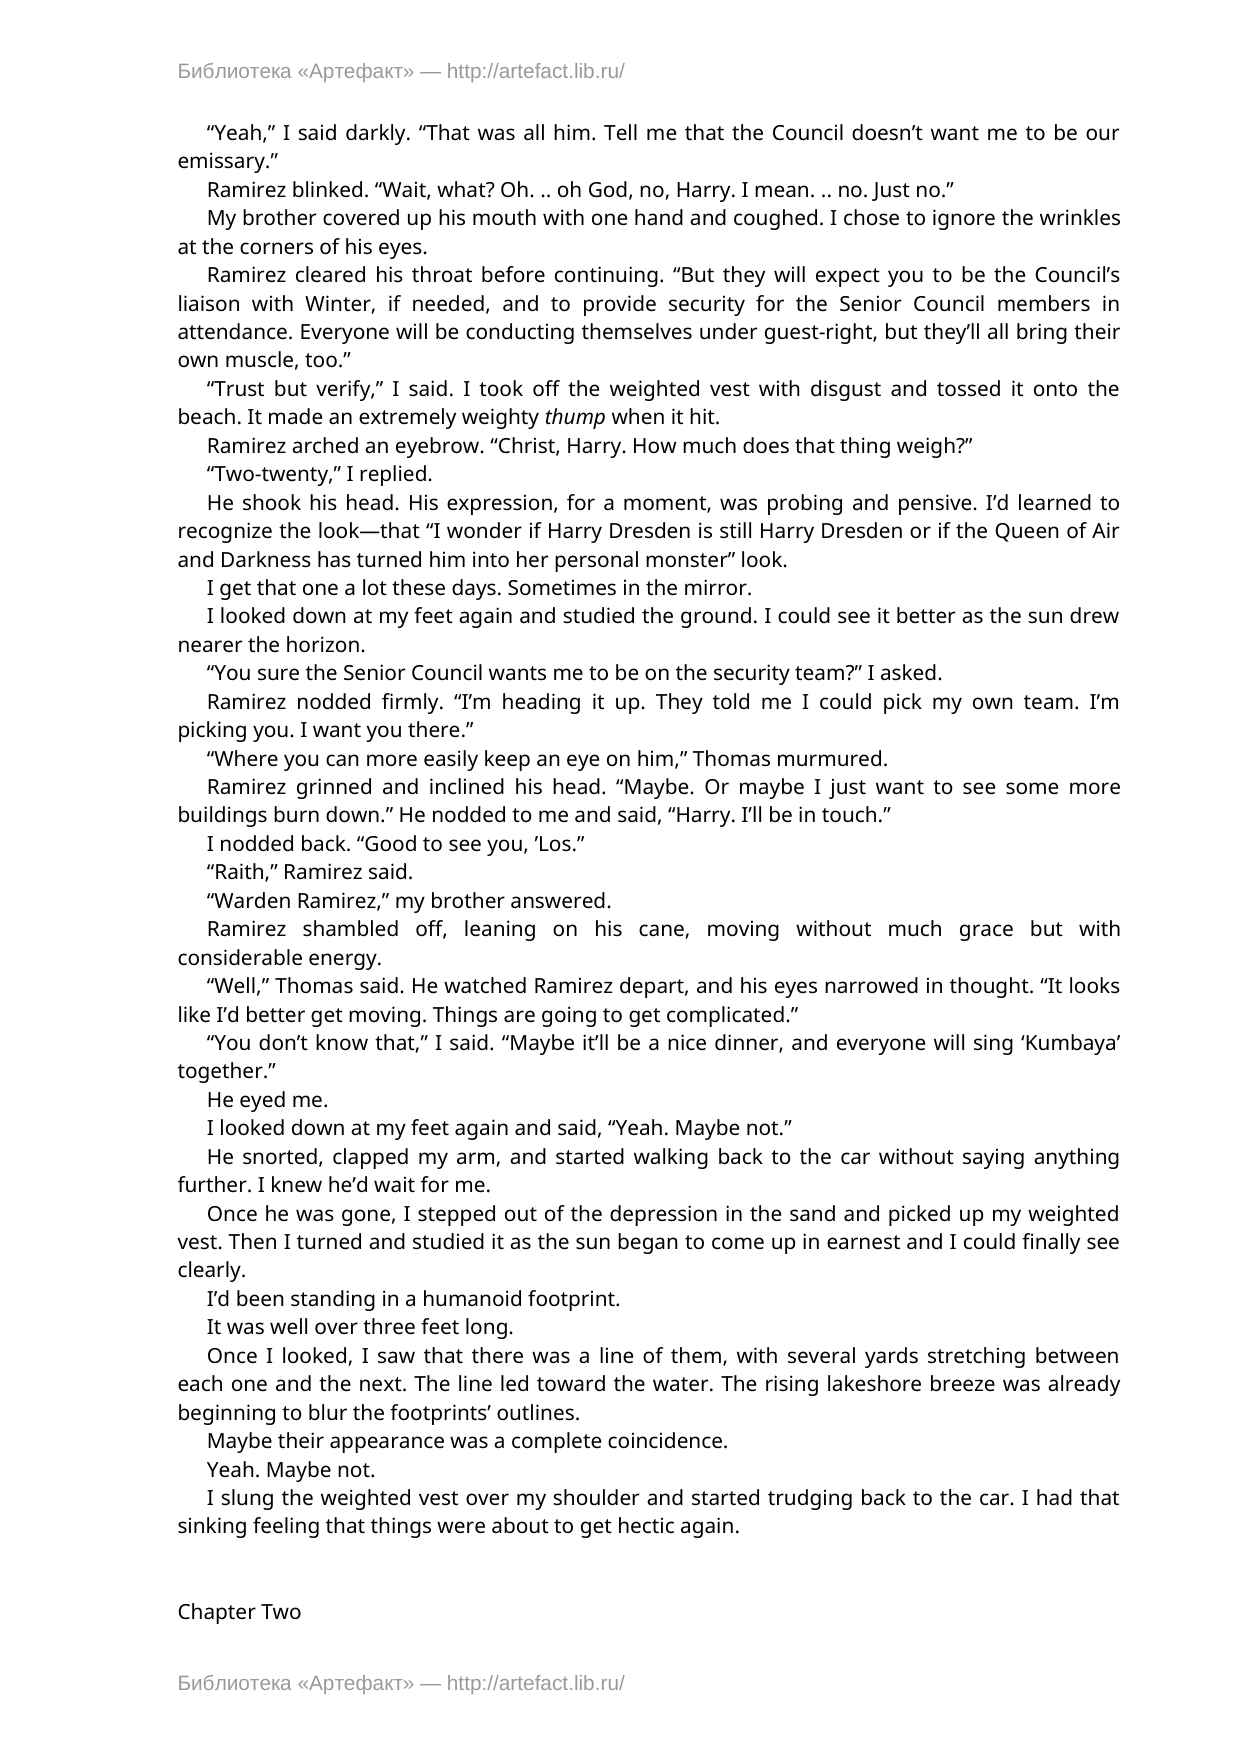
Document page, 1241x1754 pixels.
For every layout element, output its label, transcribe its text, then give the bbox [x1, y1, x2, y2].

text He snorted, clapped my arm, and started walking back to the car without saying anything further. I knew he’d wait for me. [177, 1142, 1122, 1199]
text “Two-twenty,” I replied. [177, 459, 1122, 488]
text Ramirez shambled off, leaning on his cane, moving without much grace but with considerable energy. [177, 914, 1122, 971]
text My brother covered up his mouth with one hand and coughed. I chose to ignore the wrinkles at the corners of his eyes. [177, 203, 1122, 260]
text I looked down at my feet again and said, “Yeah. Maybe not.” [177, 1113, 1122, 1142]
text Maybe their appearance was a complete coincidence. [177, 1426, 1122, 1455]
text “You sure the Senior Council wants me to be on the security team?” I asked. [177, 658, 1122, 687]
text Once he was gone, I stepped out of the depression in the sand and picked up my weighted vest. Then I turned and studied it as the sun began to come up in earnest and I could finally see clearly. [177, 1199, 1122, 1284]
text “Warden Ramirez,” my brother answered. [177, 886, 1122, 914]
text Once I looked, I saw that there was a line of them, with several yards stretching between each one and the next. The line led toward the water. The rising lakeshore breeze was already beginning to blur the footprints’ outlines. [177, 1341, 1122, 1426]
text Ramirez nodded firmly. “I’m heading it up. They told me I could pick my own team. I’m picking you. I want you there.” [177, 687, 1122, 744]
text He eyed me. [177, 1085, 1122, 1113]
text I get that one a lot these days. Sometimes in the mirror. [177, 573, 1122, 602]
text Ramirez grinned and inclined his head. “Maybe. Or maybe I just want to see some more buildings burn down.” He nodded to me and said, “Harry. I’ll be in touch.” [177, 772, 1122, 829]
text I nodded back. “Good to see you, ’Los.” [177, 829, 1122, 857]
text “Well,” Thomas said. He watched Ramirez depart, and his eyes narrowed in thought. “It looks like I’d better get moving. Things are going to get complicated.” [177, 971, 1122, 1028]
text I’d been standing in a humanoid footprint. [177, 1284, 1122, 1312]
text “Trust but verify,” I said. I took off the weighted vest with disgust and tossed it onto the beach. It made an extremely weighty thump when it hit. [177, 374, 1122, 431]
text It was well over three feet long. [177, 1312, 1122, 1341]
text I looked down at my feet again and studied the ground. I could see it better as the sun drew nearer the horizon. [177, 602, 1122, 658]
text “Raith,” Ramirez said. [177, 857, 1122, 886]
text “Yeah,” I said darkly. “That was all him. Tell me that the Council doesn’t want me to be our emissary.” [177, 118, 1122, 175]
text He shook his head. His expression, for a moment, was probing and pensive. I’d learned to recognize the look—that “I wonder if Harry Dresden is still Harry Dresden or if the Queen of Air and Darkness has turned him into her personal monster” look. [177, 488, 1122, 573]
text “You don’t know that,” I said. “Maybe it’ll be a nice dinner, and everyone will sing ‘Kumbaya’ together.” [177, 1028, 1122, 1085]
subtitle Chapter Two [177, 1597, 1122, 1625]
text Ramirez blinked. “Wait, what? Oh. .. oh God, no, Harry. I mean. .. no. Just no.” [177, 175, 1122, 203]
text I slung the weighted vest over my shoulder and started trudging back to the car. I had that sinking feeling that things were about to get hectic again. [177, 1483, 1122, 1540]
text “Where you can more easily keep an eye on him,” Thomas murmured. [177, 744, 1122, 772]
text Ramirez cleared his throat before continuing. “But they will expect you to be the Council’s liaison with Winter, if needed, and to provide security for the Senior Council members in attendance. Everyone will be conducting themselves under guest-right, but they’ll all bring their own muscle, too.” [177, 260, 1122, 374]
text Yeah. Maybe not. [177, 1455, 1122, 1483]
text Ramirez arched an eyebrow. “Christ, Harry. How much does that thing weigh?” [177, 431, 1122, 459]
